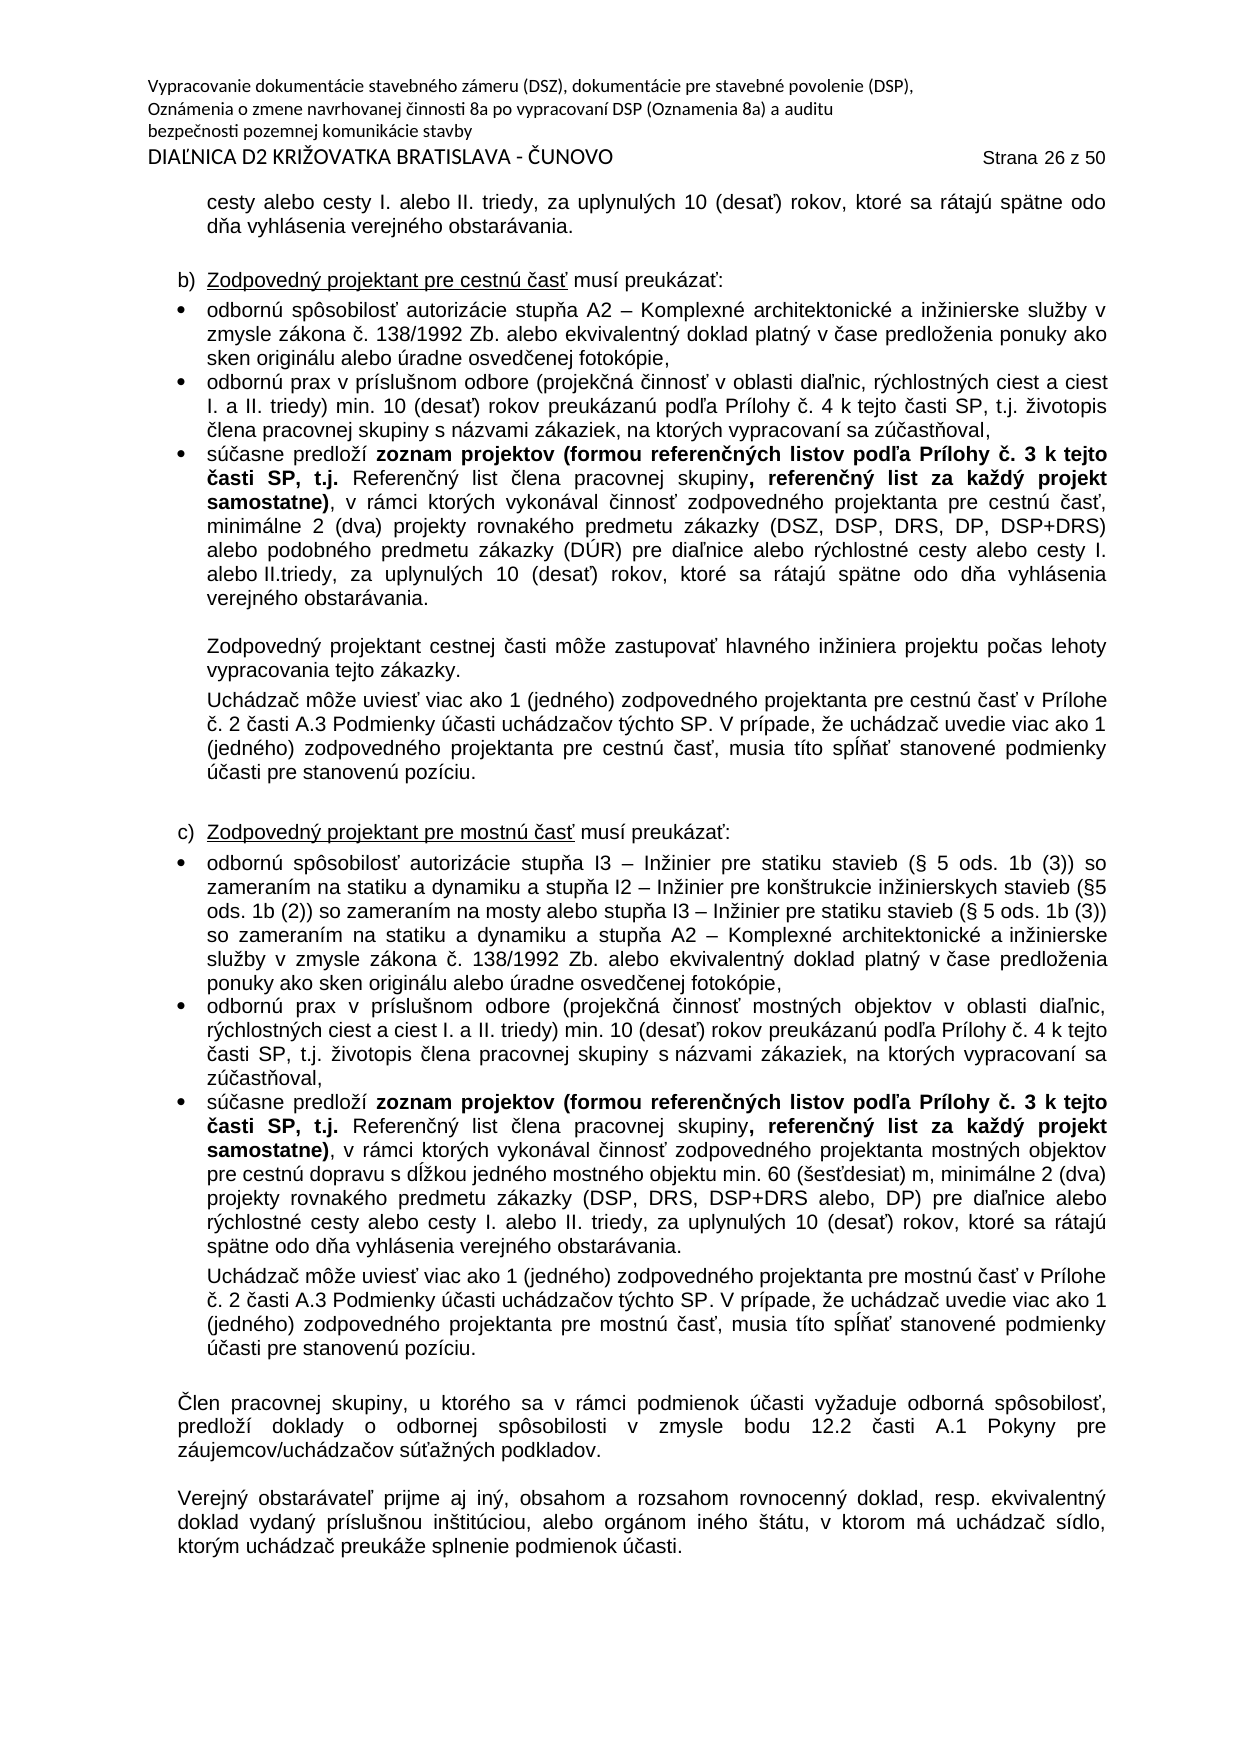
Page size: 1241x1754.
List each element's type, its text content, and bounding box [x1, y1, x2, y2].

list odbornú prax v príslušnom odbore (projekčná činnosť mostných objektov v oblasti diaľnic, rýchlostných ciest a ciest I. a II. triedy) min. 10 (desať) rokov preukázanú podľa Prílohy č. 4 k tejto časti SP, t.j. životopis člena pracovnej skupiny s názvami zákaziek, na ktorých vypracovaní sa zúčastňoval, [177, 994, 1107, 1090]
list Zodpovedný projektant cestnej časti môže zastupovať hlavného inžiniera projektu počas lehoty vypracovania tejto zákazky. [207, 634, 1107, 682]
text Verejný obstarávateľ prijme aj iný, obsahom a rozsahom rovnocenný doklad, resp. ekvivalentný doklad vydaný príslušnou inštitúciou, alebo orgánom iného štátu, v ktorom má uchádzač sídlo, ktorým uchádzač preukáže splnenie podmienok účasti. [177, 1486, 1107, 1558]
list Uchádzač môže uviesť viac ako 1 (jedného) zodpovedného projektanta pre cestnú časť v Prílohe č. 2 časti A.3 Podmienky účasti uchádzačov týchto SP. V prípade, že uchádzač uvedie viac ako 1 (jedného) zodpovedného projektanta pre cestnú časť, musia títo spĺňať stanovené podmienky účasti pre stanovenú pozíciu. [207, 688, 1107, 784]
list odbornú spôsobilosť autorizácie stupňa A2 – Komplexné architektonické a inžinierske služby v zmysle zákona č. 138/1992 Zb. alebo ekvivalentný doklad platný v čase predloženia ponuky ako sken originálu alebo úradne osvedčenej fotokópie, [177, 298, 1107, 370]
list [177, 190, 1107, 238]
list Zodpovedný projektant pre mostnú časť musí preukázať: [177, 820, 1107, 844]
text Uchádzač môže uviesť viac ako 1 (jedného) zodpovedného projektanta pre mostnú časť v Prílohe č. 2 časti A.3 Podmienky účasti uchádzačov týchto SP. V prípade, že uchádzač uvedie viac ako 1 (jedného) zodpovedného projektanta pre mostnú časť, musia títo spĺňať stanovené podmienky účasti pre stanovenú pozíciu. [207, 1264, 1107, 1360]
list súčasne predloží zoznam projektov (formou referenčných listov podľa Prílohy č. 3 k tejto časti SP, t.j. Referenčný list člena pracovnej skupiny, referenčný list za každý projekt samostatne), v rámci ktorých vykonával činnosť zodpovedného projektanta pre cestnú časť, minimálne 2 (dva) projekty rovnakého predmetu zákazky (DSZ, DSP, DRS, DP, DSP+DRS) alebo podobného predmetu zákazky (DÚR) pre diaľnice alebo rýchlostné cesty alebo cesty I. alebo II.triedy, za uplynulých 10 (desať) rokov, ktoré sa rátajú spätne odo dňa vyhlásenia verejného obstarávania. [177, 442, 1107, 610]
list Zodpovedný projektant pre cestnú časť musí preukázať: [177, 268, 1107, 292]
list súčasne predloží zoznam projektov (formou referenčných listov podľa Prílohy č. 3 k tejto časti SP, t.j. Referenčný list člena pracovnej skupiny, referenčný list za každý projekt samostatne), v rámci ktorých vykonával činnosť zodpovedného projektanta mostných objektov pre cestnú dopravu s dĺžkou jedného mostného objektu min. 60 (šesťdesiat) m, minimálne 2 (dva) projekty rovnakého predmetu zákazky (DSP, DRS, DSP+DRS alebo, DP) pre diaľnice alebo rýchlostné cesty alebo cesty I. alebo II. triedy, za uplynulých 10 (desať) rokov, ktoré sa rátajú spätne odo dňa vyhlásenia verejného obstarávania. [177, 1090, 1107, 1258]
text Člen pracovnej skupiny, u ktorého sa v rámci podmienok účasti vyžaduje odborná spôsobilosť, predloží doklady o odbornej spôsobilosti v zmysle bodu 12.2 časti A.1 Pokyny pre záujemcov/uchádzačov súťažných podkladov. [177, 1390, 1107, 1462]
list odbornú spôsobilosť autorizácie stupňa I3 – Inžinier pre statiku stavieb (§ 5 ods. 1b (3)) so zameraním na statiku a dynamiku a stupňa I2 – Inžinier pre konštrukcie inžinierskych stavieb (§5 ods. 1b (2)) so zameraním na mosty alebo stupňa I3 – Inžinier pre statiku stavieb (§ 5 ods. 1b (3)) so zameraním na statiku a dynamiku a stupňa A2 – Komplexné architektonické a inžinierske služby v zmysle zákona č. 138/1992 Zb. alebo ekvivalentný doklad platný v čase predloženia ponuky ako sken originálu alebo úradne osvedčenej fotokópie, [177, 850, 1107, 994]
